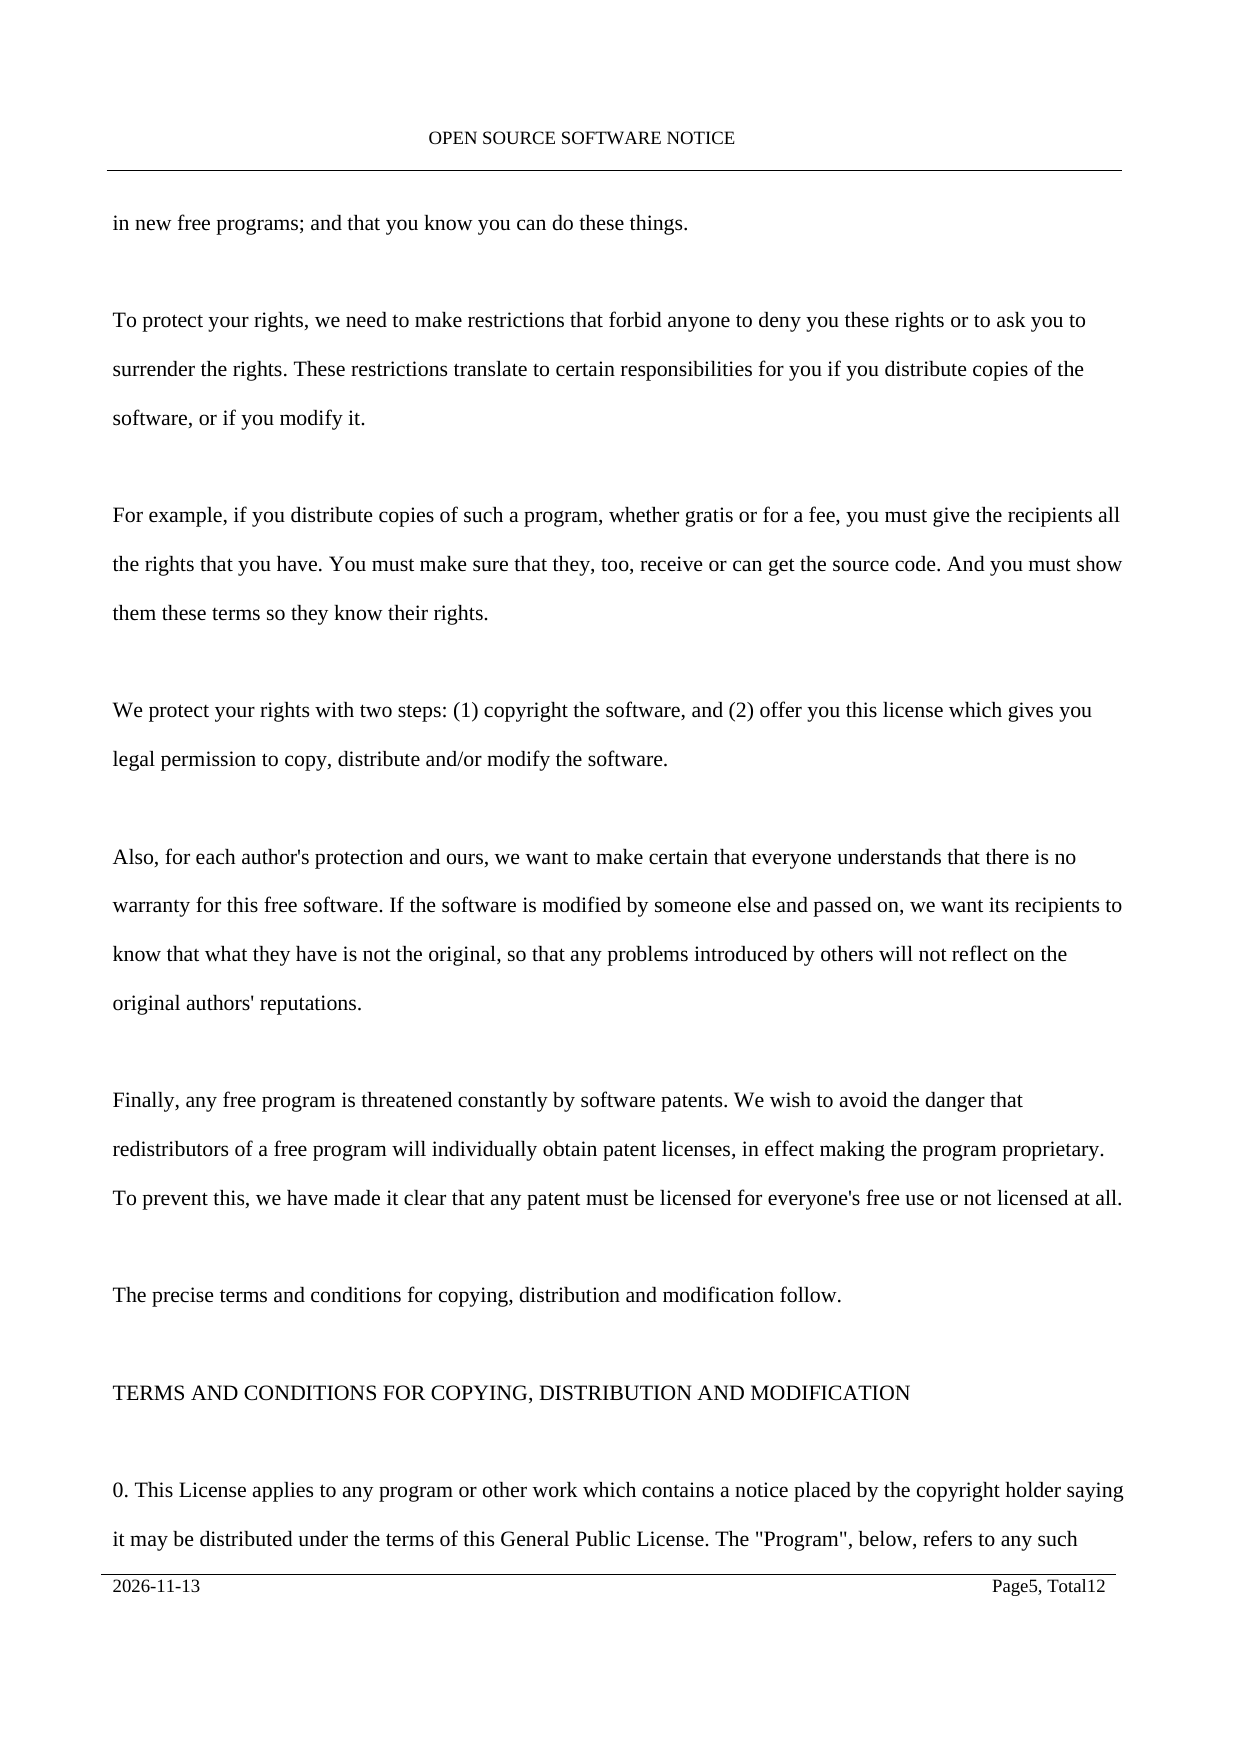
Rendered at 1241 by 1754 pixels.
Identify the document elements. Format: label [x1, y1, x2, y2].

text [112, 206, 1128, 1555]
